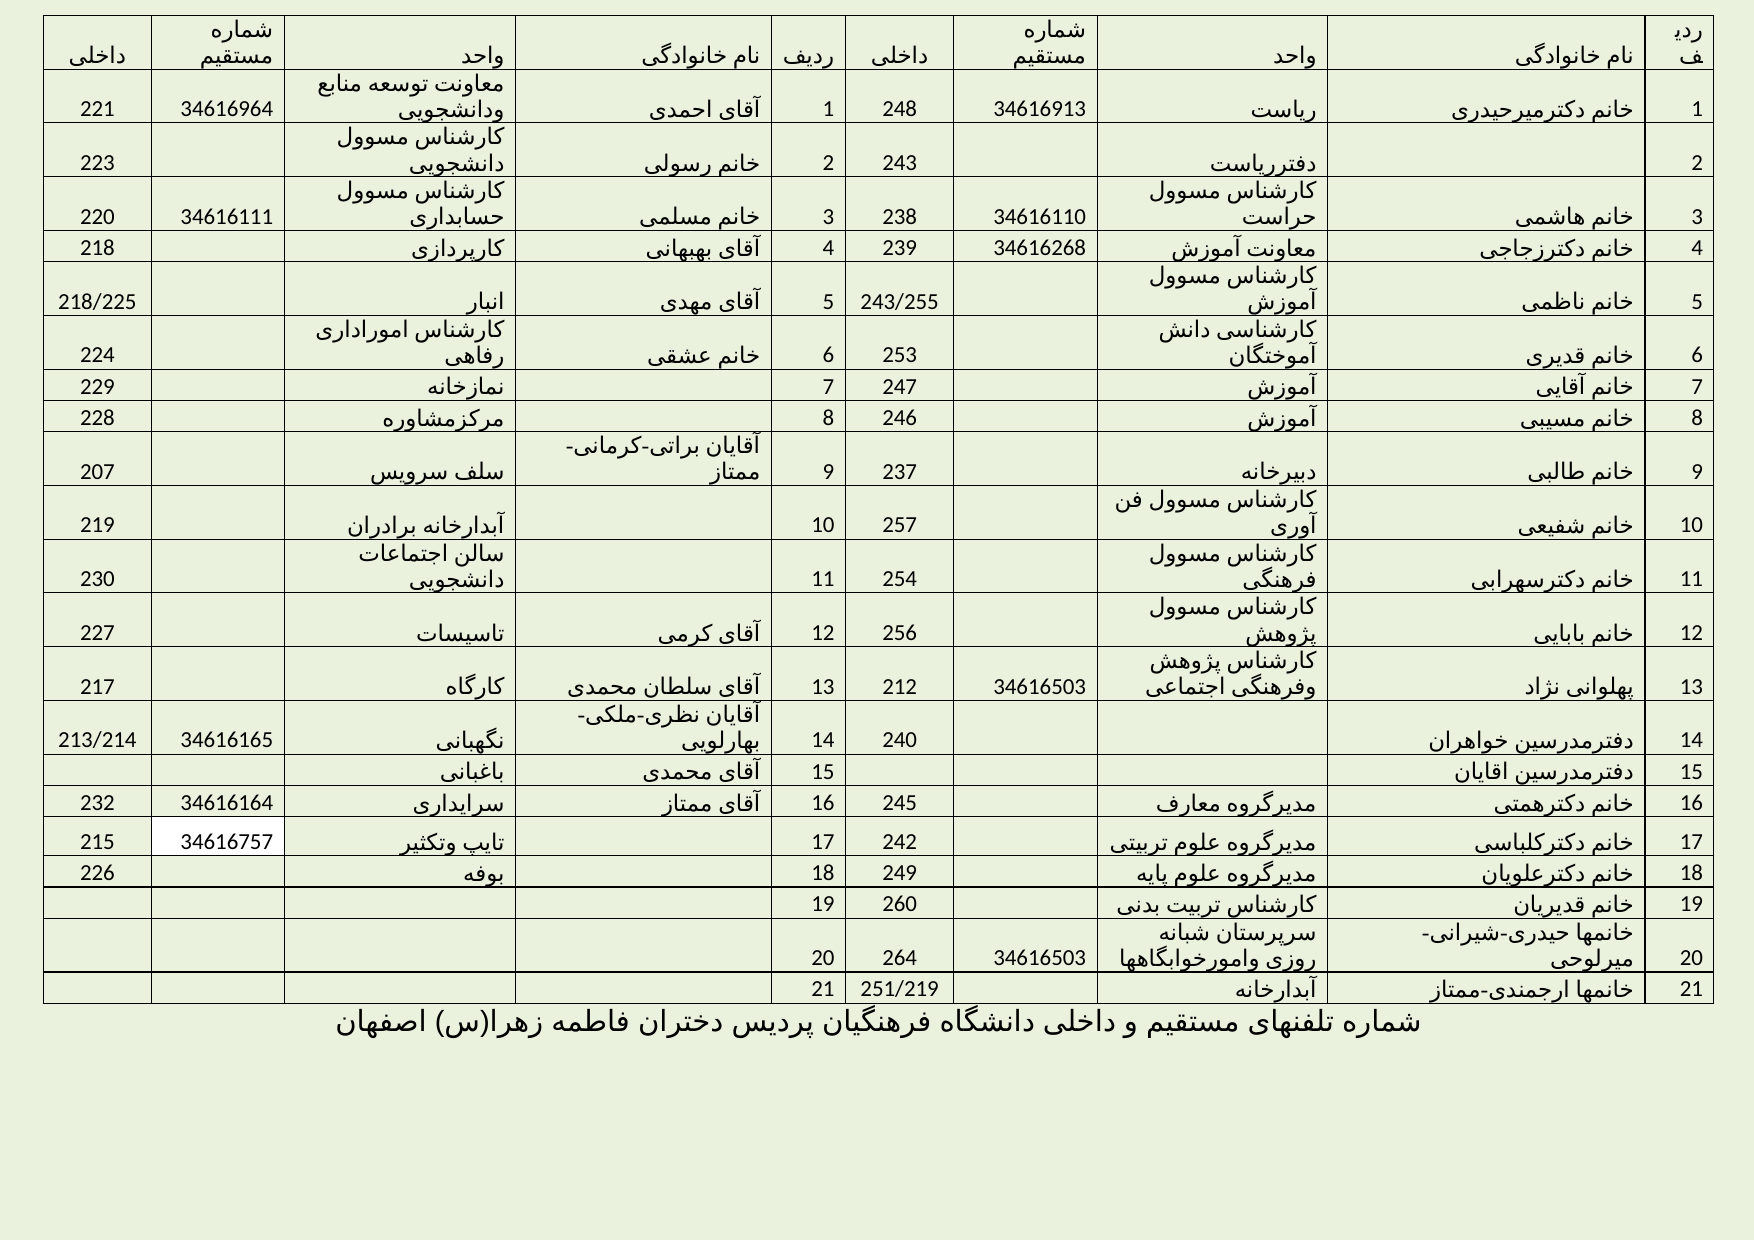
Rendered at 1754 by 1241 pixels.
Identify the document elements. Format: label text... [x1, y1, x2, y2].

table_cell 242 [846, 817, 953, 855]
table_cell 212 [846, 647, 953, 700]
table_cell 264 [846, 919, 953, 971]
table_cell 218/225 [44, 262, 151, 315]
table_cell کارگاه [285, 647, 515, 700]
table_cell [516, 973, 771, 1003]
table_cell [516, 486, 771, 538]
table_cell [954, 593, 1097, 646]
table_cell 34616110 [954, 177, 1097, 230]
table_cell 243 [846, 123, 953, 176]
table_cell آقای بهبهانی [516, 231, 771, 261]
table_cell 248 [846, 70, 953, 122]
table_cell 11 [772, 540, 845, 592]
table_cell [152, 432, 284, 485]
table_cell خانم مسیبی [1328, 401, 1644, 431]
table_cell [954, 540, 1097, 592]
table_cell 243/255 [846, 262, 953, 315]
table_cell تاسیسات [285, 593, 515, 646]
table_cell [516, 540, 771, 592]
table_cell 10 [772, 486, 845, 538]
table_cell 240 [846, 701, 953, 753]
table_cell 238 [846, 177, 953, 230]
table_cell آقایان براتی-کرمانی-ممتاز [516, 432, 771, 485]
table_cell خانم بابایی [1328, 593, 1644, 646]
table_cell [44, 919, 151, 971]
table_cell [954, 432, 1097, 485]
table_cell [152, 262, 284, 315]
table_cell 4 [772, 231, 845, 261]
table_cell 247 [846, 370, 953, 400]
table_cell کارشناسی دانش آموختگان [1098, 316, 1327, 368]
table_cell 223 [44, 123, 151, 176]
table_cell کارشناس مسوول فرهنگی [1098, 540, 1327, 592]
table_cell 34616913 [954, 70, 1097, 122]
table_cell [954, 755, 1097, 785]
table_cell [44, 973, 151, 1003]
table_cell آقای مهدی [516, 262, 771, 315]
table_cell 4 [1646, 231, 1713, 261]
table_cell 9 [772, 432, 845, 485]
table_cell 34616164 [152, 786, 284, 816]
table_cell خانم دکترعلویان [1328, 856, 1644, 886]
table_cell [954, 401, 1097, 431]
table_cell 217 [44, 647, 151, 700]
table_cell 13 [772, 647, 845, 700]
table_cell آبدارخانه [1098, 973, 1327, 1003]
table_cell 254 [846, 540, 953, 592]
table_cell [152, 401, 284, 431]
table_cell آقای ممتاز [516, 786, 771, 816]
table_cell خانم شفیعی [1328, 486, 1644, 538]
table_cell 16 [772, 786, 845, 816]
table_cell 5 [772, 262, 845, 315]
table_cell خانم ناظمی [1328, 262, 1644, 315]
table_cell 256 [846, 593, 953, 646]
table_cell 7 [1646, 370, 1713, 400]
table_cell کارشناس مسوول آموزش [1098, 262, 1327, 315]
table_cell 34616165 [152, 701, 284, 753]
table_cell پهلوانی نژاد [1328, 647, 1644, 700]
table_cell [846, 755, 953, 785]
table_cell 207 [44, 432, 151, 485]
table_cell 253 [846, 316, 953, 368]
table_cell 17 [1646, 817, 1713, 855]
table_cell خانم قدیری [1328, 316, 1644, 368]
table_cell سرپرستان شبانه روزی وامورخوابگاهها [1098, 919, 1327, 971]
table_cell دفترمدرسین خواهران [1328, 701, 1644, 753]
table_cell [954, 856, 1097, 886]
table_cell 230 [44, 540, 151, 592]
table_cell 15 [1646, 755, 1713, 785]
table_header داخلی [44, 16, 151, 68]
table_header شماره مستقیم [954, 16, 1097, 68]
table_cell خانم دکترزجاجی [1328, 231, 1644, 261]
table_cell [516, 888, 771, 918]
table_cell آقای کرمی [516, 593, 771, 646]
table_cell 34616503 [954, 647, 1097, 700]
text شماره تلفنهای مستقیم و داخلی دانشگاه فرهنگیان پردیس دختران فاطمه زهرا(س) اصفهان [15, 1004, 1742, 1037]
table_cell کارشناس اموراداری رفاهی [285, 316, 515, 368]
table_cell 6 [1646, 316, 1713, 368]
table_cell 257 [846, 486, 953, 538]
table_cell 1 [1646, 70, 1713, 122]
table_cell [152, 856, 284, 886]
table_header ردیف [1646, 16, 1713, 68]
table_cell [954, 973, 1097, 1003]
table_cell 21 [1646, 973, 1713, 1003]
table_cell 218 [44, 231, 151, 261]
table_cell آقای سلطان محمدی [516, 647, 771, 700]
table_cell خانم طالبی [1328, 432, 1644, 485]
table_cell 251/219 [846, 973, 953, 1003]
table_cell 226 [44, 856, 151, 886]
table_cell کارشناس مسوول فن آوری [1098, 486, 1327, 538]
table_cell 246 [846, 401, 953, 431]
table_cell سرایداری [285, 786, 515, 816]
table_cell [152, 888, 284, 918]
table_cell 11 [1646, 540, 1713, 592]
table_cell مدیرگروه علوم پایه [1098, 856, 1327, 886]
table_cell 220 [44, 177, 151, 230]
table_cell مدیرگروه معارف [1098, 786, 1327, 816]
table_cell [152, 647, 284, 700]
table_cell دفترریاست [1098, 123, 1327, 176]
table_cell [285, 888, 515, 918]
table_cell 34616268 [954, 231, 1097, 261]
table_cell 239 [846, 231, 953, 261]
table_cell 232 [44, 786, 151, 816]
table_cell آموزش [1098, 401, 1327, 431]
table_cell [954, 817, 1097, 855]
table_cell 21 [772, 973, 845, 1003]
table_cell [152, 370, 284, 400]
table_cell 9 [1646, 432, 1713, 485]
table_cell 219 [44, 486, 151, 538]
table_cell [285, 973, 515, 1003]
table_cell کارپردازی [285, 231, 515, 261]
table_cell 19 [772, 888, 845, 918]
table_cell 18 [1646, 856, 1713, 886]
table_cell 16 [1646, 786, 1713, 816]
table_cell 245 [846, 786, 953, 816]
table_cell 215 [44, 817, 151, 855]
table_header واحد [285, 16, 515, 68]
table_cell خانم دکترکلباسی [1328, 817, 1644, 855]
table_cell نگهبانی [285, 701, 515, 753]
table_cell [954, 701, 1097, 753]
table_cell [954, 370, 1097, 400]
table_cell باغبانی [285, 755, 515, 785]
table_cell 10 [1646, 486, 1713, 538]
table_header نام خانوادگی [516, 16, 771, 68]
table_cell مدیرگروه علوم تربیتی [1098, 817, 1327, 855]
table_cell 3 [772, 177, 845, 230]
table_cell 1 [772, 70, 845, 122]
table_header شماره مستقیم [152, 16, 284, 68]
table_cell خانم رسولی [516, 123, 771, 176]
table_cell 237 [846, 432, 953, 485]
table_cell دفترمدرسین اقایان [1328, 755, 1644, 785]
table_cell کارشناس مسوول پژوهش [1098, 593, 1327, 646]
table_cell آبدارخانه برادران [285, 486, 515, 538]
table_cell 18 [772, 856, 845, 886]
table_cell [152, 231, 284, 261]
table_cell خانم دکترمیرحیدری [1328, 70, 1644, 122]
table_cell سلف سرویس [285, 432, 515, 485]
table_cell 224 [44, 316, 151, 368]
table_cell 34616964 [152, 70, 284, 122]
table_cell [152, 919, 284, 971]
table_cell دبیرخانه [1098, 432, 1327, 485]
table_cell سالن اجتماعات دانشجویی [285, 540, 515, 592]
table_cell [954, 123, 1097, 176]
table_cell [516, 370, 771, 400]
table_cell بوفه [285, 856, 515, 886]
table_cell کارشناس مسوول حسابداری [285, 177, 515, 230]
table_cell 2 [1646, 123, 1713, 176]
table_header داخلی [846, 16, 953, 68]
table_cell 3 [1646, 177, 1713, 230]
table_cell [285, 919, 515, 971]
table_cell خانم دکترسهرابی [1328, 540, 1644, 592]
table_cell انبار [285, 262, 515, 315]
table_cell 227 [44, 593, 151, 646]
table_header نام خانوادگی [1328, 16, 1644, 68]
table_cell 20 [1646, 919, 1713, 971]
table_cell [152, 973, 284, 1003]
table_cell 14 [772, 701, 845, 753]
table_cell [44, 755, 151, 785]
table_cell خانم دکترهمتی [1328, 786, 1644, 816]
table_cell کارشناس مسوول حراست [1098, 177, 1327, 230]
table_cell کارشناس پژوهش وفرهنگی اجتماعی [1098, 647, 1327, 700]
table_cell [954, 888, 1097, 918]
table_cell [152, 540, 284, 592]
table_cell ریاست [1098, 70, 1327, 122]
table_cell 2 [772, 123, 845, 176]
table_cell [1098, 755, 1327, 785]
table_header ردیف [772, 16, 845, 68]
table_cell [152, 486, 284, 538]
table_cell خانمها ارجمندی-ممتاز [1328, 973, 1644, 1003]
table_cell [516, 401, 771, 431]
table_cell 34616757 [152, 817, 284, 855]
table_cell 34616503 [954, 919, 1097, 971]
table_cell 15 [772, 755, 845, 785]
table_cell [44, 888, 151, 918]
table_cell [516, 817, 771, 855]
table_cell 213/214 [44, 701, 151, 753]
table_cell آقای احمدی [516, 70, 771, 122]
table_cell [152, 593, 284, 646]
table_cell 14 [1646, 701, 1713, 753]
table_cell معاونت آموزش [1098, 231, 1327, 261]
table_cell نمازخانه [285, 370, 515, 400]
table_cell [516, 919, 771, 971]
table_cell کارشناس مسوول دانشجویی [285, 123, 515, 176]
table_header واحد [1098, 16, 1327, 68]
table_cell 34616111 [152, 177, 284, 230]
table_cell 229 [44, 370, 151, 400]
table_cell 20 [772, 919, 845, 971]
table_cell مرکزمشاوره [285, 401, 515, 431]
table_cell [1328, 123, 1644, 176]
table_cell 19 [1646, 888, 1713, 918]
table_cell خانم عشقی [516, 316, 771, 368]
table_cell [1098, 701, 1327, 753]
table_cell خانم هاشمی [1328, 177, 1644, 230]
table_cell خانم قدیریان [1328, 888, 1644, 918]
table_cell 8 [772, 401, 845, 431]
table_cell [954, 786, 1097, 816]
table_cell [954, 316, 1097, 368]
table_cell 5 [1646, 262, 1713, 315]
table_cell تایپ وتکثیر [285, 817, 515, 855]
table_cell خانم مسلمی [516, 177, 771, 230]
table_cell 228 [44, 401, 151, 431]
table_cell [954, 486, 1097, 538]
table_cell 13 [1646, 647, 1713, 700]
table_cell آموزش [1098, 370, 1327, 400]
table_cell آقای محمدی [516, 755, 771, 785]
table_cell 221 [44, 70, 151, 122]
table_cell 12 [772, 593, 845, 646]
table_cell معاونت توسعه منابع ودانشجویی [285, 70, 515, 122]
table_cell [954, 262, 1097, 315]
table_cell 12 [1646, 593, 1713, 646]
table_cell 249 [846, 856, 953, 886]
table_cell [152, 316, 284, 368]
table_cell خانمها حیدری-شیرانی-میرلوحی [1328, 919, 1644, 971]
table_cell 6 [772, 316, 845, 368]
table_cell 17 [772, 817, 845, 855]
table_cell [516, 856, 771, 886]
table_cell 260 [846, 888, 953, 918]
table_cell خانم آقایی [1328, 370, 1644, 400]
table_cell 8 [1646, 401, 1713, 431]
table_cell 7 [772, 370, 845, 400]
table_cell [152, 755, 284, 785]
table_cell کارشناس تربیت بدنی [1098, 888, 1327, 918]
table_cell آقایان نظری-ملکی-بهارلویی [516, 701, 771, 753]
table_cell [152, 123, 284, 176]
